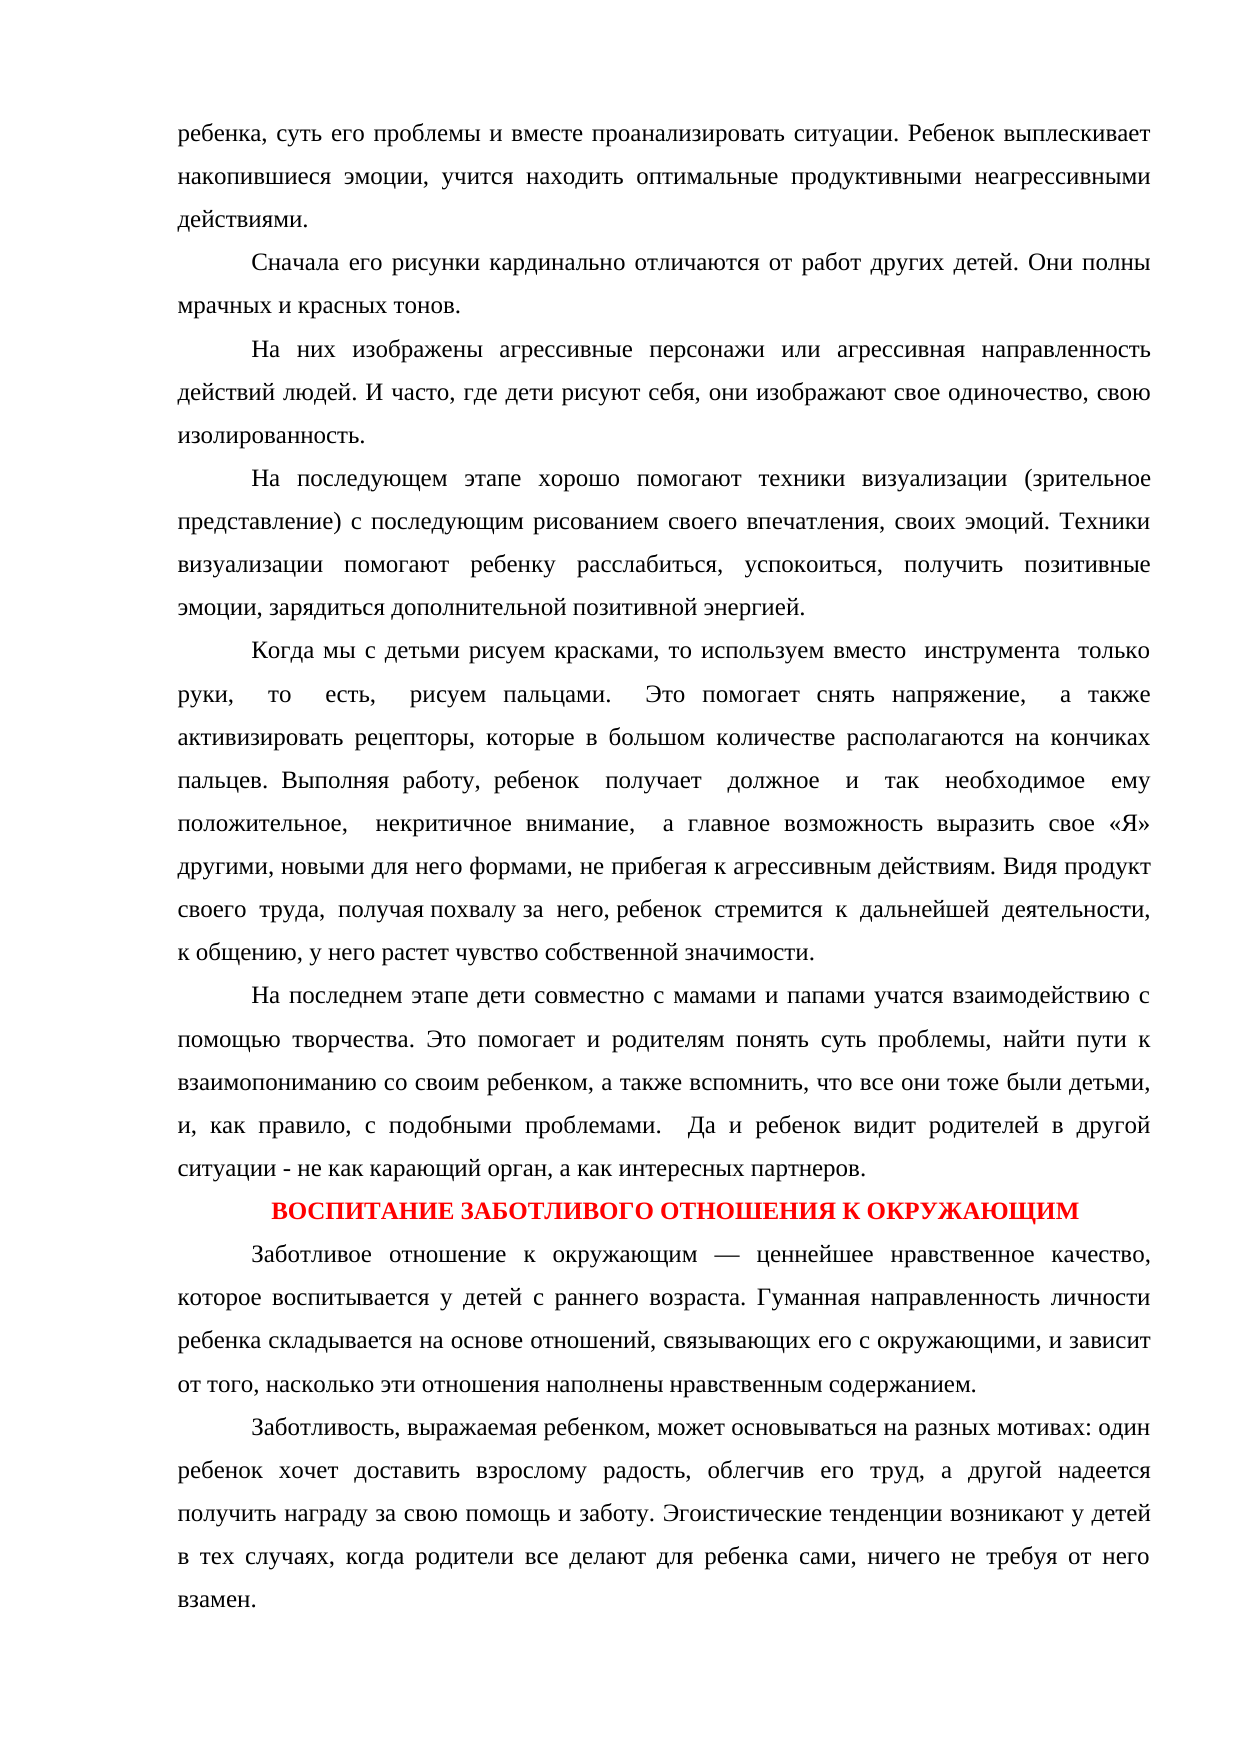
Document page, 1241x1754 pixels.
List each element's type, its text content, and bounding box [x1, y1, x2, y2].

text На последующем этапе хорошо помогают техники визуализации (зрительное представление) с последующим рисованием своего впечатления, своих эмоций. Техники визуализации помогают ребенку расслабиться, успокоиться, получить позитивные эмоции, зарядиться дополнительной позитивной энергией. [177, 463, 1152, 621]
text Заботливое отношение к окружающим — ценнейшее нравственное качество, которое воспитывается у детей с раннего возраста. Гуманная направленность личности ребенка складывается на основе отношений, связывающих его с окружающими, и зависит от того, насколько эти отношения наполнены нравственным содержанием. [177, 1239, 1152, 1397]
text ВОСПИТАНИЕ ЗАБОТЛИВОГО ОТНОШЕНИЯ К ОКРУЖАЮЩИМ [177, 1196, 1152, 1225]
text Сначала его рисунки кардинально отличаются от работ других детей. Они полны мрачных и красных тонов. [177, 247, 1152, 319]
text Заботливость, выражаемая ребенком, может основываться на разных мотивах: один ребенок хочет доставить взрослому радость, облегчив его труд, а другой надеется получить награду за свою помощь и заботу. Эгоистические тенденции возникают у детей в тех случаях, когда родители все делают для ребенка сами, ничего не требуя от него взамен. [177, 1412, 1152, 1613]
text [177, 118, 1152, 233]
text На последнем этапе дети совместно с мамами и папами учатся взаимодействию с помощью творчества. Это помогает и родителям понять суть проблемы, найти пути к взаимопониманию со своим ребенком, а также вспомнить, что все они тоже были детьми, и, как правило, с подобными проблемами. Да и ребенок видит родителей в другой ситуации - не как карающий орган, а как интересных партнеров. [177, 981, 1152, 1182]
text Когда мы с детьми рисуем красками, то используем вместо инструмента только руки, то есть, рисуем пальцами. Это помогает снять напряжение, а также активизировать рецепторы, которые в большом количестве располагаются на кончиках пальцев. Выполняя работу, ребенок получает должное и так необходимое ему положительное, некритичное внимание, а главное возможность выразить свое «Я» другими, новыми для него формами, не прибегая к агрессивным действиям. Видя продукт своего труда, получая похвалу за него, ребенок стремится к дальнейшей деятельности, к общению, у него растет чувство собственной значимости. [177, 636, 1152, 966]
text На них изображены агрессивные персонажи или агрессивная направленность действий людей. И часто, где дети рисуют себя, они изображают свое одиночество, свою изолированность. [177, 334, 1152, 449]
